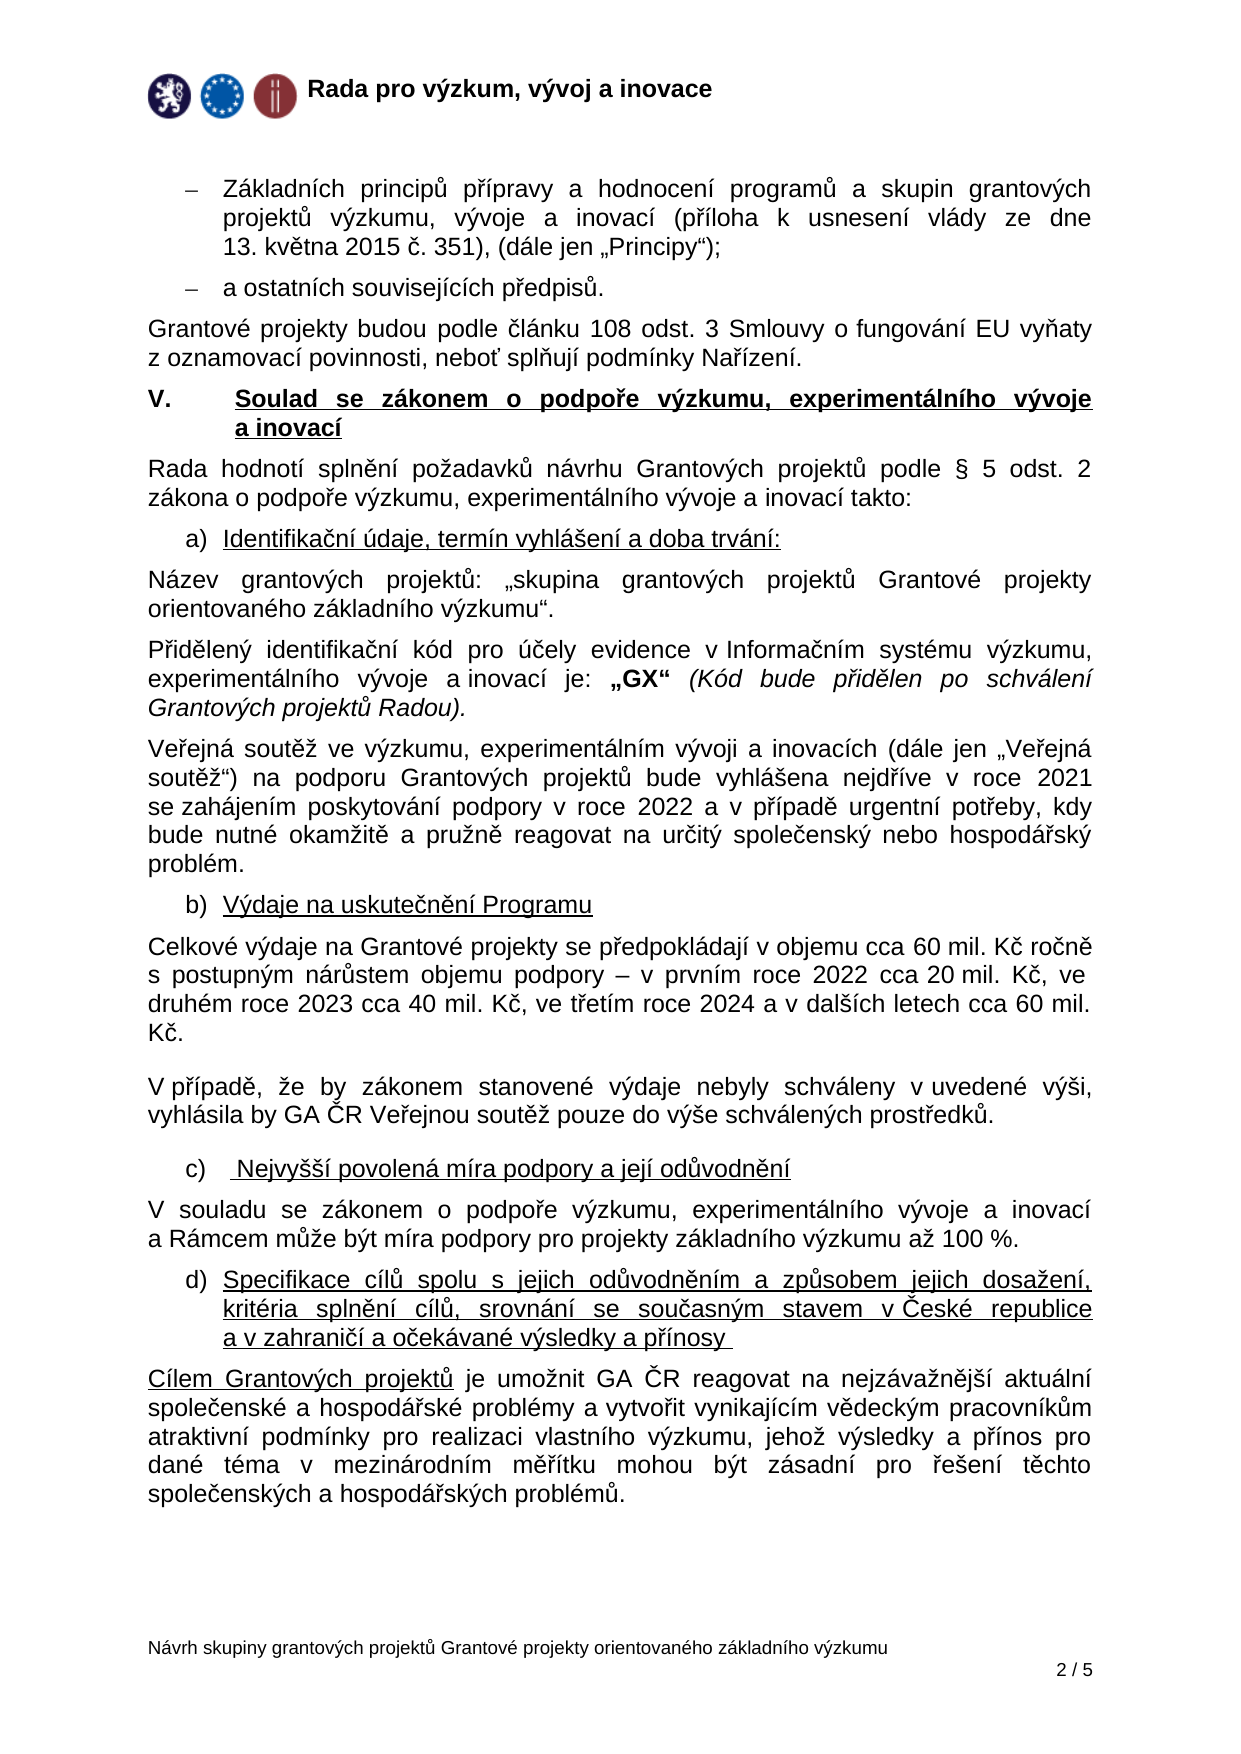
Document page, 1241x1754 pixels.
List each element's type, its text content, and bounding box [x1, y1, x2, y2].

text V souladu se zákonem o podpoře výzkumu, experimentálního vývoje a inovací a Rámcem může být míra podpory pro projekty základního výzkumu až 100 %. [148, 1195, 1093, 1253]
text Grantové projekty budou podle článku 108 odst. 3 Smlouvy o fungování EU vyňaty z oznamovací povinnosti, neboť splňují podmínky Nařízení. [148, 314, 1093, 372]
list Výdaje na uskutečnění Programu [185, 890, 1093, 919]
list Identifikační údaje, termín vyhlášení a doba trvání: [185, 524, 1093, 553]
text Přidělený identifikační kód pro účely evidence v Informačním systému výzkumu, experimentálního vývoje a inovací je: „GX“ (Kód bude přidělen po schválení Grantových projektů Radou). [148, 635, 1093, 722]
list Nejvyšší povolená míra podpory a její odůvodnění [185, 1154, 1093, 1183]
text Celkové výdaje na Grantové projekty se předpokládají v objemu cca 60 mil. Kč ročně s postupným nárůstem objemu podpory – v prvním roce 2022 cca 20 mil. Kč, ve druhém roce 2023 cca 40 mil. Kč, ve třetím roce 2024 a v dalších letech cca 60 mil. Kč. [148, 932, 1093, 1047]
text Rada hodnotí splnění požadavků návrhu Grantových projektů podle § 5 odst. 2 zákona o podpoře výzkumu, experimentálního vývoje a inovací takto: [148, 454, 1093, 512]
text V případě, že by zákonem stanovené výdaje nebyly schváleny v uvedené výši, vyhlásila by GA ČR Veřejnou soutěž pouze do výše schválených prostředků. [148, 1072, 1093, 1129]
list Soulad se zákonem o podpoře výzkumu, experimentálního vývoje a inovací [148, 384, 1093, 442]
list a ostatních souvisejících předpisů. [185, 273, 1093, 302]
list Specifikace cílů spolu s jejich odůvodněním a způsobem jejich dosažení, kritéria splnění cílů, srovnání se současným stavem v České republice a v zahraničí a očekávané výsledky a přínosy [185, 1265, 1093, 1352]
text Veřejná soutěž ve výzkumu, experimentálním vývoji a inovacích (dále jen „Veřejná soutěž“) na podporu Grantových projektů bude vyhlášena nejdříve v roce 2021 se zahájením poskytování podpory v roce 2022 a v případě urgentní potřeby, kdy bude nutné okamžitě a pružně reagovat na určitý společenský nebo hospodářský problém. [148, 734, 1093, 878]
picture [147, 73, 298, 120]
list Základních principů přípravy a hodnocení programů a skupin grantových projektů výzkumu, vývoje a inovací (příloha k usnesení vlády ze dne 13. května 2015 č. 351), (dále jen „Principy“); [185, 174, 1093, 260]
text Cílem Grantových projektů je umožnit GA ČR reagovat na nejzávažnější aktuální společenské a hospodářské problémy a vytvořit vynikajícím vědeckým pracovníkům atraktivní podmínky pro realizaci vlastního výzkumu, jehož výsledky a přínos pro dané téma v mezinárodním měřítku mohou být zásadní pro řešení těchto společenských a hospodářských problémů. [148, 1364, 1093, 1508]
text Název grantových projektů: „skupina grantových projektů Grantové projekty orientovaného základního výzkumu“. [148, 565, 1093, 623]
